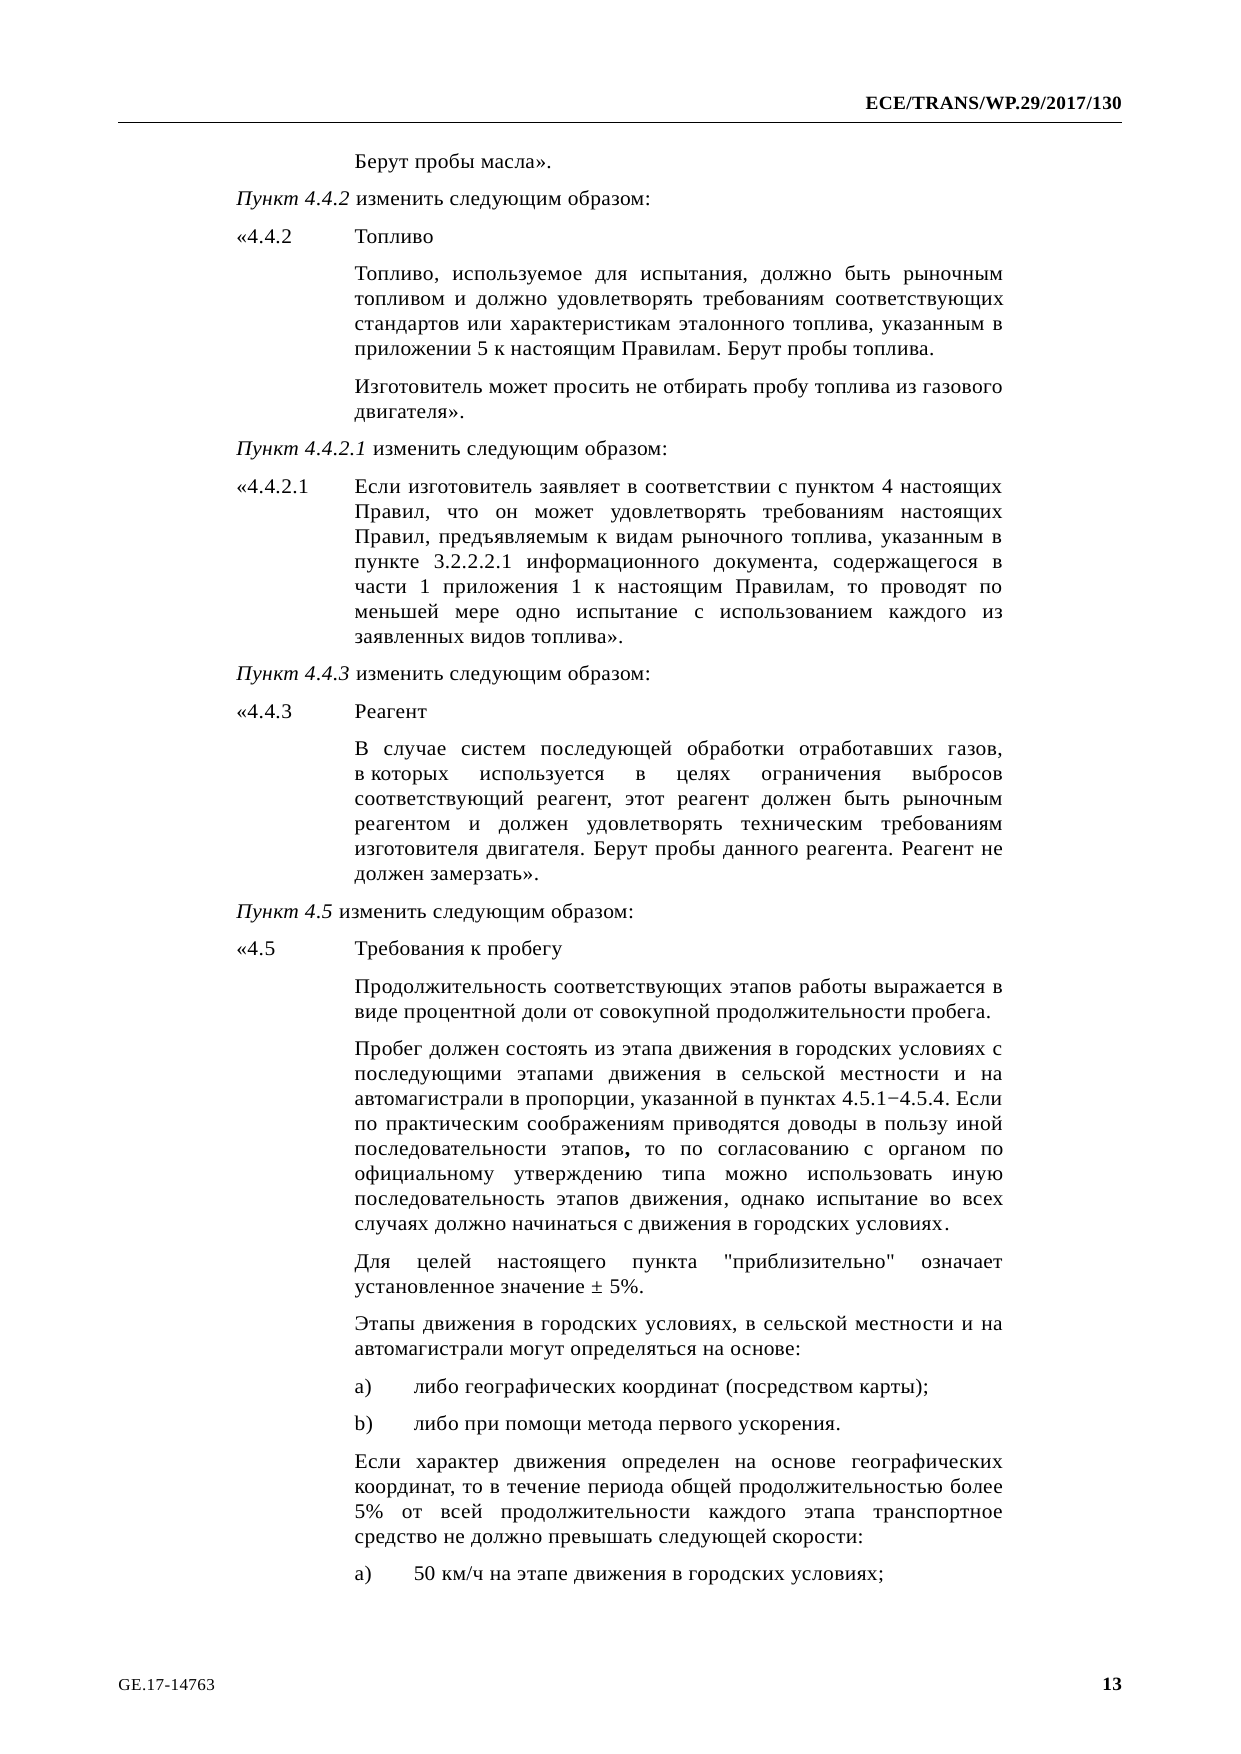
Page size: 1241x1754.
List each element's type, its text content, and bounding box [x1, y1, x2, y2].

text Этапы движения в городских условиях, в сельской местности и на автомагистрали могут определяться на основе: [236, 1310, 1004, 1360]
text Продолжительность соответствующих этапов работы выражается в виде процентной доли от совокупной продолжительности пробега. [236, 973, 1004, 1023]
text Если характер движения определен на основе географических координат, то в течение периода общей продолжительностью более 5% от всей продолжительности каждого этапа транспортное средство не должно превышать следующей скорости: [236, 1448, 1004, 1548]
text «4.4.3 Реагент [236, 698, 1004, 723]
text Пункт 4.5 изменить следующим образом: [236, 898, 1004, 923]
text Пункт 4.4.2.1 изменить следующим образом: [236, 435, 1004, 460]
text «4.4.2 Топливо [236, 223, 1004, 248]
text «4.4.2.1 Если изготовитель заявляет в соответствии с пунктом 4 настоящих Правил, что он может удовлетворять требованиям настоящих Правил, предъявляемым к видам рыночного топлива, указанным в пункте 3.2.2.2.1 информационного документа, содержащегося в части 1 приложения 1 к настоящим Правилам, то проводят по меньшей мере одно испытание с использованием каждого из заявленных видов топлива». [236, 473, 1004, 648]
text Пункт 4.4.3 изменить следующим образом: [236, 660, 1004, 685]
text b) либо при помощи метода первого ускорения. [354, 1410, 1004, 1435]
text Для целей настоящего пункта "приблизительно" означает установленное значение ± 5%. [236, 1248, 1004, 1298]
text Пробег должен состоять из этапа движения в городских условиях с последующими этапами движения в сельской местности и на автомагистрали в пропорции, указанной в пунктах 4.5.1−4.5.4. Если по практическим соображениям приводятся доводы в пользу иной последовательности этапов, то по согласованию с органом по официальному утверждению типа можно использовать иную последовательность этапов движения, однако испытание во всех случаях должно начинаться с движения в городских условиях. [236, 1035, 1004, 1235]
text «4.5 Требования к пробегу [236, 935, 1004, 960]
text Топливо, используемое для испытания, должно быть рыночным топливом и должно удовлетворять требованиям соответствующих стандартов или характеристикам эталонного топлива, указанным в приложении 5 к настоящим Правилам. Берут пробы топлива. [236, 260, 1004, 360]
text a) либо географических координат (посредством карты); [354, 1373, 1004, 1398]
text Берут пробы масла». [236, 148, 1004, 173]
text Изготовитель может просить не отбирать пробу топлива из газового двигателя». [236, 373, 1004, 423]
text В случае систем последующей обработки отработавших газов, в которых используется в целях ограничения выбросов соответствующий реагент, этот реагент должен быть рыночным реагентом и должен удовлетворять техническим требованиям изготовителя двигателя. Берут пробы данного реагента. Реагент не должен замерзать». [236, 735, 1004, 885]
text Пункт 4.4.2 изменить следующим образом: [236, 185, 1004, 210]
text a) 50 км/ч на этапе движения в городских условиях; [354, 1560, 1004, 1585]
